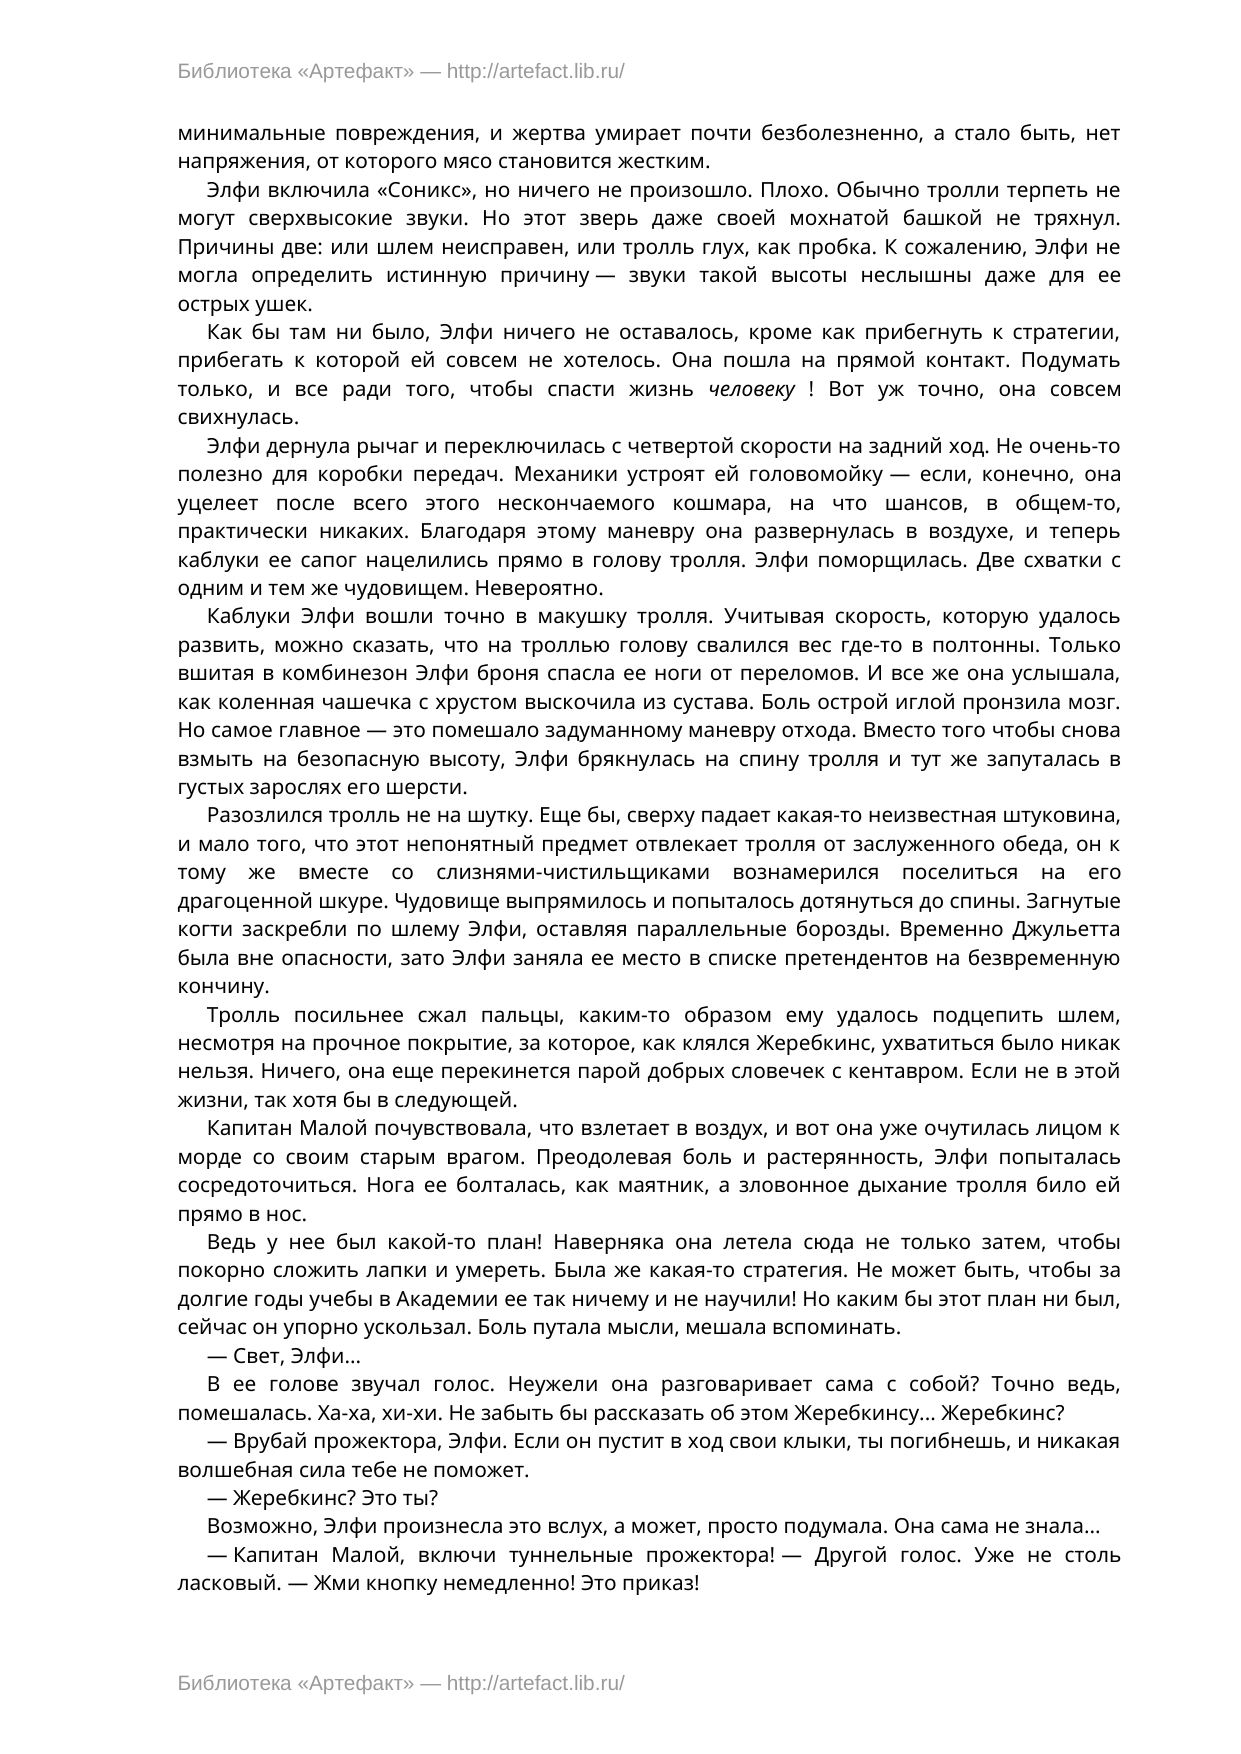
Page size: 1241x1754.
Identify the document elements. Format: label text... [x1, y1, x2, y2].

text — Капитан Малой, включи туннельные прожектора! — Другой голос. Уже не столь ласковый. — Жми кнопку немедленно! Это приказ! [177, 1540, 1122, 1597]
text Капитан Малой почувствовала, что взлетает в воздух, и вот она уже очутилась лицом к морде со своим старым врагом. Преодолевая боль и растерянность, Элфи попыталась сосредоточиться. Нога ее болталась, как маятник, а зловонное дыхание тролля било ей прямо в нос. [177, 1113, 1122, 1227]
text Ведь у нее был какой-то план! Наверняка она летела сюда не только затем, чтобы покорно сложить лапки и умереть. Была же какая-то стратегия. Не может быть, чтобы за долгие годы учебы в Академии ее так ничему и не научили! Но каким бы этот план ни был, сейчас он упорно ускользал. Боль путала мысли, мешала вспоминать. [177, 1227, 1122, 1341]
text Возможно, Элфи произнесла это вслух, а может, просто подумала. Она сама не знала... [177, 1512, 1122, 1540]
text — Врубай прожектора, Элфи. Если он пустит в ход свои клыки, ты погибнешь, и никакая волшебная сила тебе не поможет. [177, 1426, 1122, 1483]
text Как бы там ни было, Элфи ничего не оставалось, кроме как прибегнуть к стратегии, прибегать к которой ей совсем не хотелось. Она пошла на прямой контакт. Подумать только, и все ради того, чтобы спасти жизнь человеку ! Вот уж точно, она совсем свихнулась. [177, 317, 1122, 431]
text Каблуки Элфи вошли точно в макушку тролля. Учитывая скорость, которую удалось развить, можно сказать, что на троллью голову свалился вес где-то в полтонны. Только вшитая в комбинезон Элфи броня спасла ее ноги от переломов. И все же она услышала, как коленная чашечка с хрустом выскочила из сустава. Боль острой иглой пронзила мозг. Но самое главное — это помешало задуманному маневру отхода. Вместо того чтобы снова взмыть на безопасную высоту, Элфи брякнулась на спину тролля и тут же запуталась в густых зарослях его шерсти. [177, 602, 1122, 801]
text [177, 118, 1122, 175]
text Элфи включила «Соникс», но ничего не произошло. Плохо. Обычно тролли терпеть не могут сверхвысокие звуки. Но этот зверь даже своей мохнатой башкой не тряхнул. Причины две: или шлем неисправен, или тролль глух, как пробка. К сожалению, Элфи не могла определить истинную причину — звуки такой высоты неслышны даже для ее острых ушек. [177, 175, 1122, 317]
text Тролль посильнее сжал пальцы, каким-то образом ему удалось подцепить шлем, несмотря на прочное покрытие, за которое, как клялся Жеребкинс, ухватиться было никак нельзя. Ничего, она еще перекинется парой добрых словечек с кентавром. Если не в этой жизни, так хотя бы в следующей. [177, 1000, 1122, 1113]
text — Свет, Элфи... [177, 1341, 1122, 1369]
text Элфи дернула рычаг и переключилась с четвертой скорости на задний ход. Не очень-то полезно для коробки передач. Механики устроят ей головомойку — если, конечно, она уцелеет после всего этого нескончаемого кошмара, на что шансов, в общем-то, практически никаких. Благодаря этому маневру она развернулась в воздухе, и теперь каблуки ее сапог нацелились прямо в голову тролля. Элфи поморщилась. Две схватки с одним и тем же чудовищем. Невероятно. [177, 431, 1122, 602]
text В ее голове звучал голос. Неужели она разговаривает сама с собой? Точно ведь, помешалась. Ха-ха, хи-хи. Не забыть бы рассказать об этом Жеребкинсу... Жеребкинс? [177, 1369, 1122, 1426]
text — Жеребкинс? Это ты? [177, 1483, 1122, 1512]
text Разозлился тролль не на шутку. Еще бы, сверху падает какая-то неизвестная штуковина, и мало того, что этот непонятный предмет отвлекает тролля от заслуженного обеда, он к тому же вместе со слизнями-чистильщиками вознамерился поселиться на его драгоценной шкуре. Чудовище выпрямилось и попыталось дотянуться до спины. Загнутые когти заскребли по шлему Элфи, оставляя параллельные борозды. Временно Джульетта была вне опасности, зато Элфи заняла ее место в списке претендентов на безвременную кончину. [177, 801, 1122, 1000]
